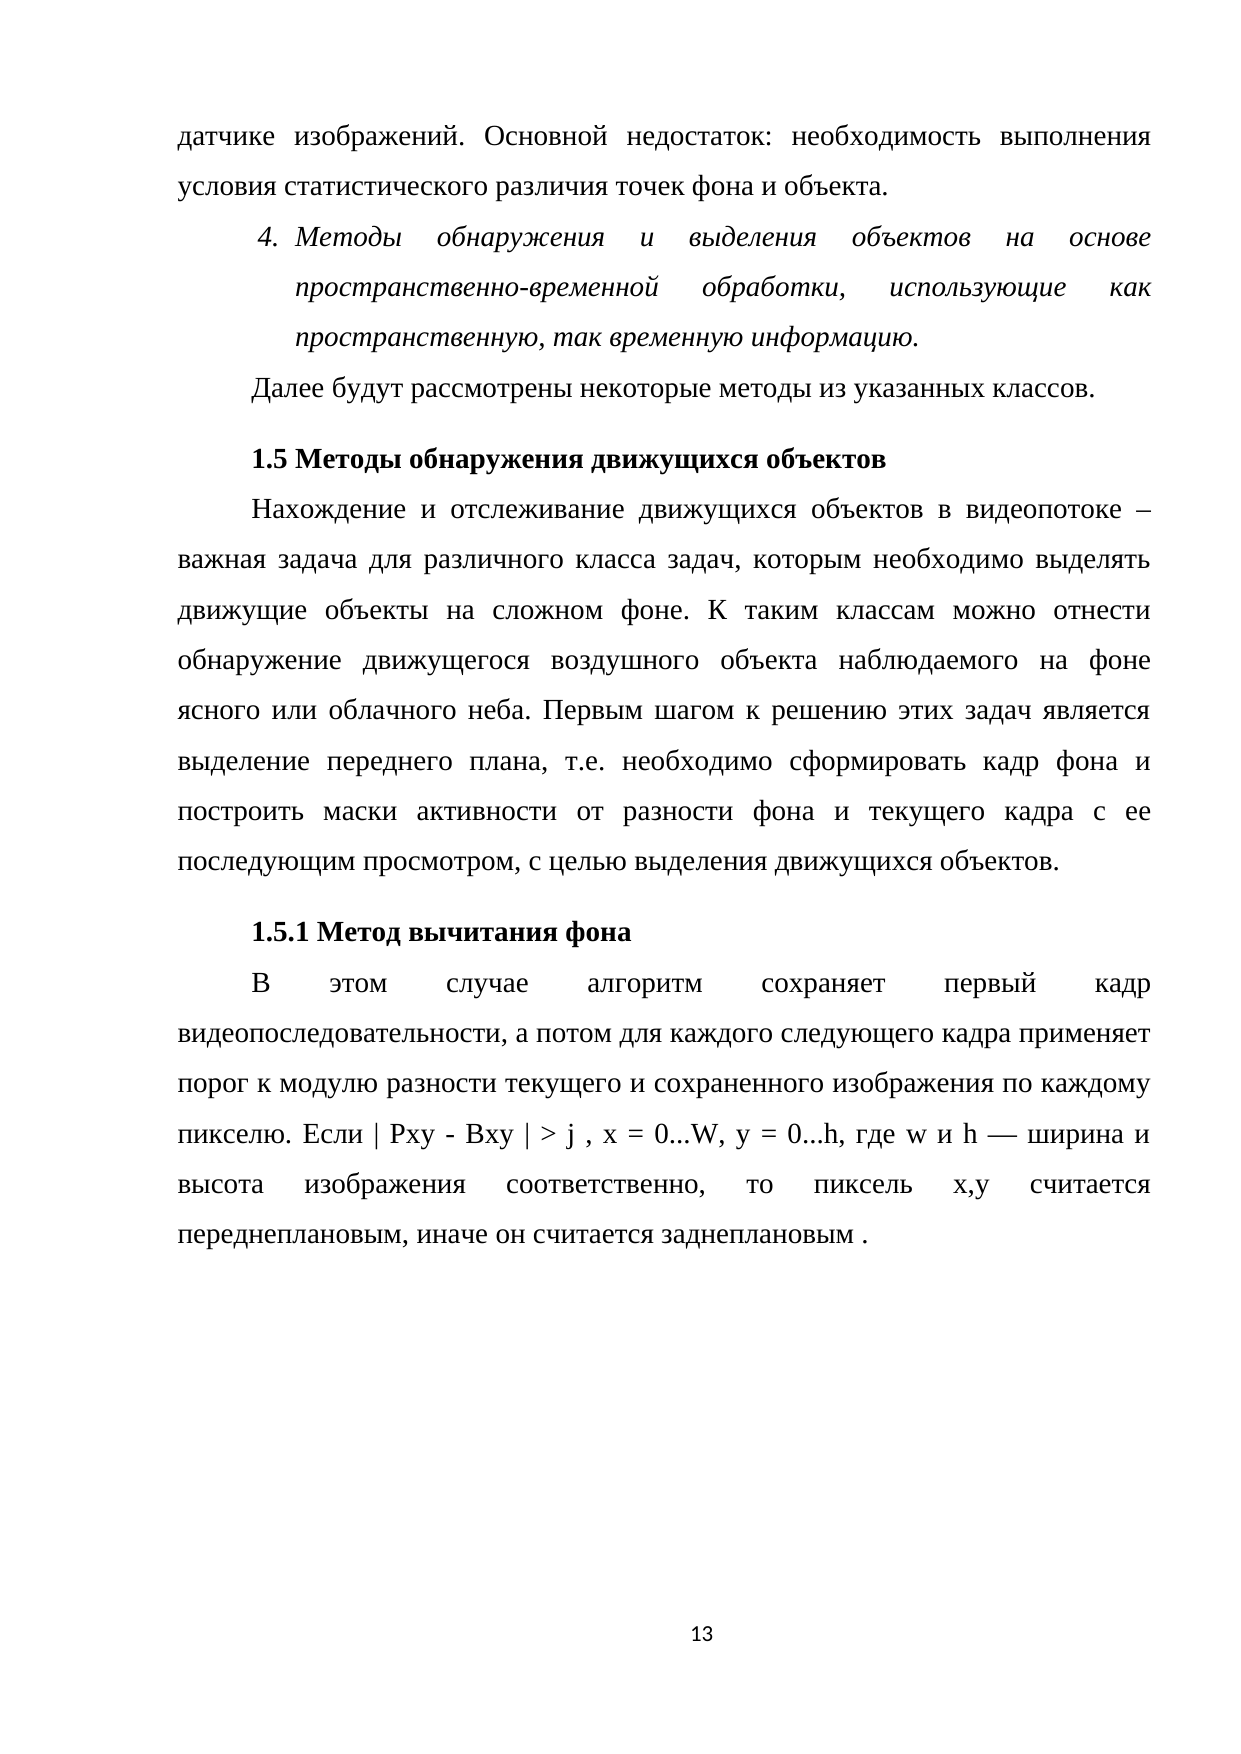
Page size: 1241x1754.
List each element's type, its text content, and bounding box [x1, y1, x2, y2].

list Методы обнаружения и выделения объектов на основе пространственно-временной обработки, использующие как пространственную, так временную информацию. [257, 219, 1152, 353]
text В этом случае алгоритм сохраняет первый кадр видеопоследовательности, а потом для каждого следующего кадра применяет порог к модулю разности текущего и сохраненного изображения по каждому пикселю. Если | Рху - Вху | > j , х = 0...W, у = 0...h, где w и h — ширина и высота изображения соответственно, то пиксель х,у считается переднеплановым, иначе он считается заднеплановым . [177, 965, 1152, 1250]
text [177, 118, 1152, 202]
text Далее будут рассмотрены некоторые методы из указанных классов. [177, 370, 1152, 403]
subtitle 1.5 Методы обнаружения движущихся объектов [177, 441, 1152, 474]
subtitle 1.5.1 Метод вычитания фона [177, 914, 1152, 948]
text Нахождение и отслеживание движущихся объектов в видеопотоке ‒ важная задача для различного класса задач, которым необходимо выделять движущие объекты на сложном фоне. К таким классам можно отнести обнаружение движущегося воздушного объекта наблюдаемого на фоне ясного или облачного неба. Первым шагом к решению этих задач является выделение переднего плана, т.е. необходимо сформировать кадр фона и построить маски активности от разности фона и текущего кадра с ее последующим просмотром, с целью выделения движущихся объектов. [177, 491, 1152, 877]
